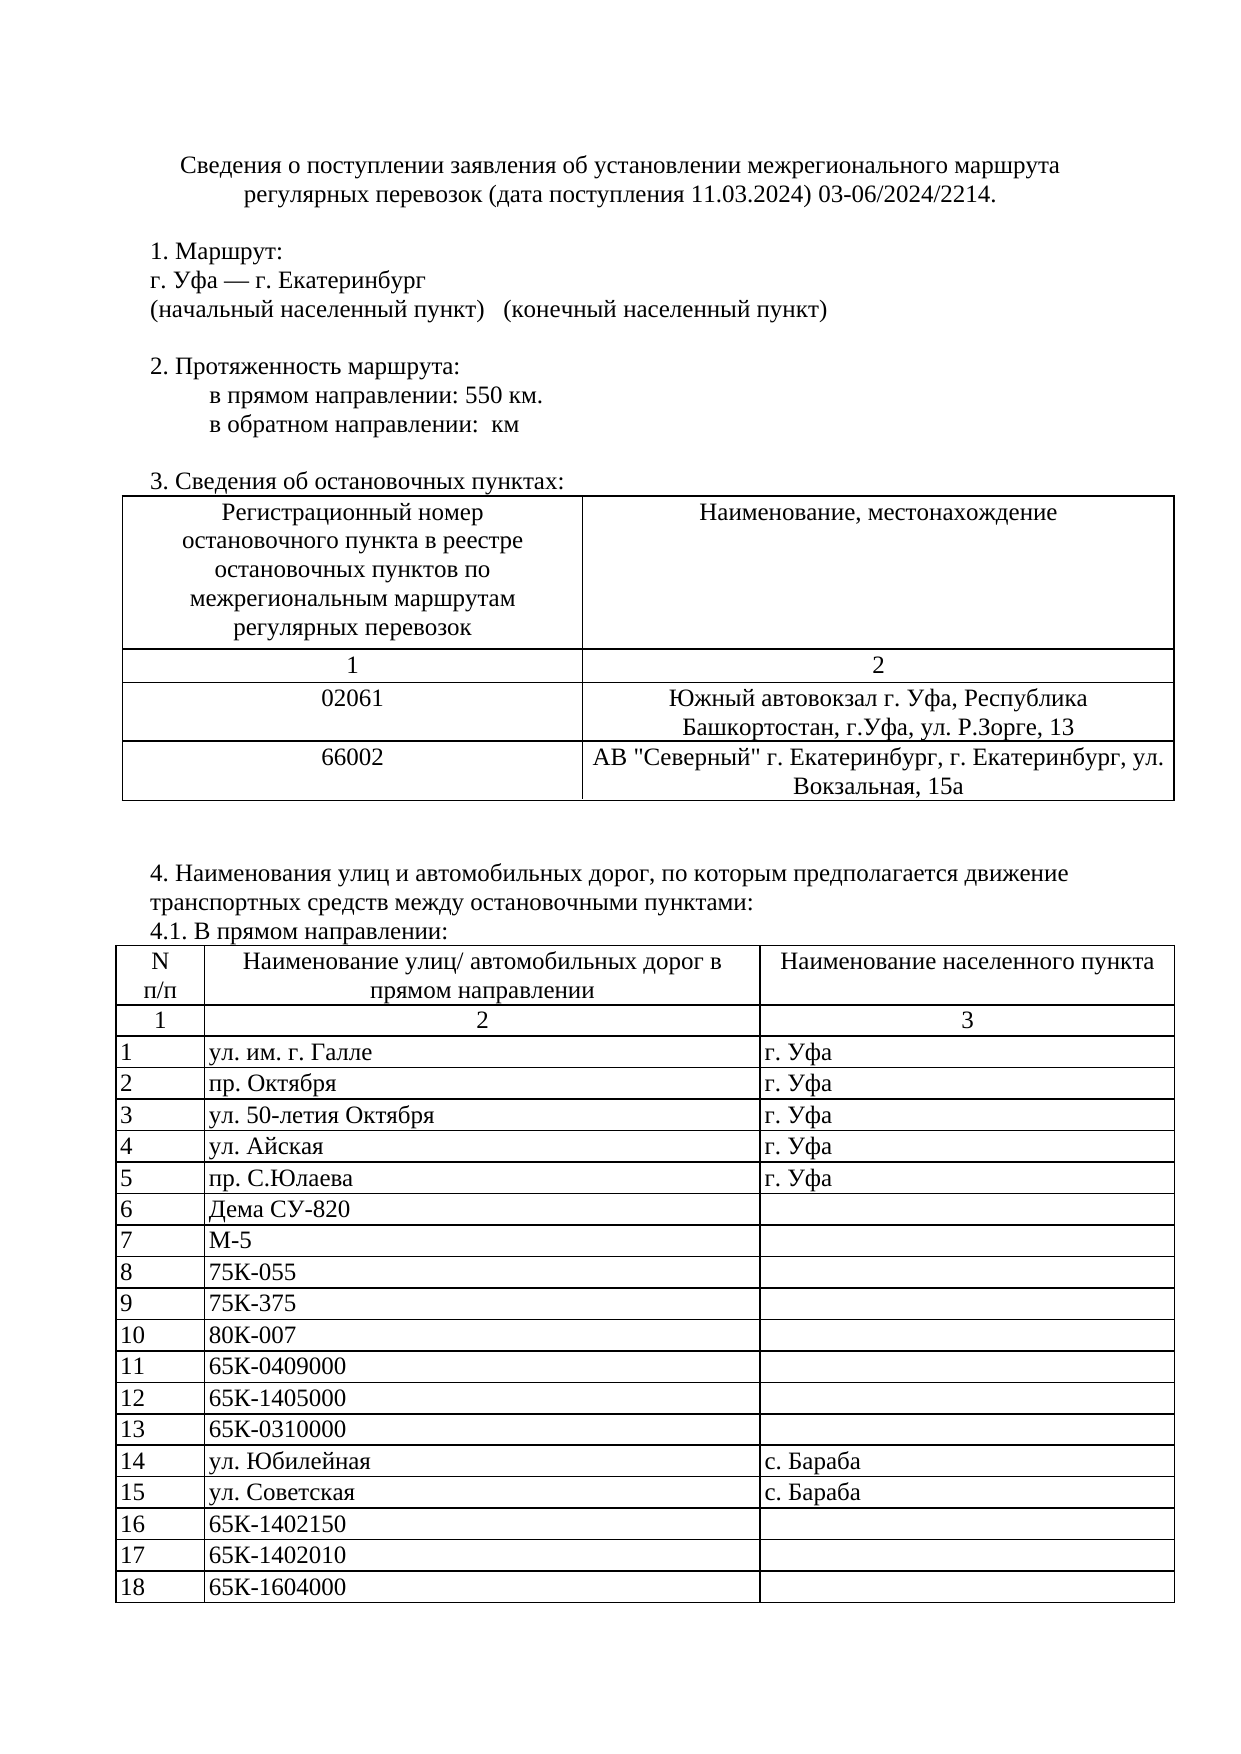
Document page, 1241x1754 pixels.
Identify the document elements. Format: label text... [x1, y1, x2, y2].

table_cell 75К-055 [205, 1257, 759, 1287]
table_cell 2 [583, 650, 1173, 681]
table_cell Дема СУ-820 [205, 1194, 759, 1224]
table_cell 4 [117, 1131, 204, 1161]
text в обратном направлении: км [150, 409, 1090, 437]
table_cell 16 [117, 1509, 204, 1539]
table_cell 15 [117, 1477, 204, 1507]
text Сведения о поступлении заявления об установлении межрегионального маршрута регулярных перевозок (дата поступления 11.03.2024) 03-06/2024/2214. [150, 150, 1090, 207]
table_cell с. Бараба [761, 1446, 1174, 1476]
table_cell 14 [117, 1446, 204, 1476]
table_cell г. Уфа [761, 1100, 1174, 1130]
table_cell М-5 [205, 1226, 759, 1256]
table_cell [761, 1320, 1174, 1350]
table_cell Южный автовокзал г. Уфа, Республика Башкортостан, г.Уфа, ул. Р.Зорге, 13 [583, 683, 1173, 740]
text 4.1. В прямом направлении: [150, 916, 1090, 945]
table_cell 2 [205, 1006, 759, 1035]
table_cell [761, 1540, 1174, 1570]
text 1. Маршрут: [150, 236, 1090, 265]
table_cell 3 [117, 1100, 204, 1130]
table_cell 65К-1402150 [205, 1509, 759, 1539]
table_cell 75К-375 [205, 1289, 759, 1318]
table_cell [761, 1289, 1174, 1318]
table_cell [761, 1572, 1174, 1602]
table_cell 1 [117, 1006, 204, 1035]
table_cell пр. С.Юлаева [205, 1163, 759, 1193]
table_cell 18 [117, 1572, 204, 1602]
table_cell 6 [117, 1194, 204, 1224]
table_cell г. Уфа [761, 1068, 1174, 1098]
table_cell 17 [117, 1540, 204, 1570]
table_cell [761, 1257, 1174, 1287]
table_header Регистрационный номер остановочного пункта в реестре остановочных пунктов по межрегиональным маршрутам регулярных перевозок [123, 497, 582, 648]
table_cell 7 [117, 1226, 204, 1256]
table_cell 8 [117, 1257, 204, 1287]
table_header Наименование улиц/ автомобильных дорог в прямом направлении [205, 946, 759, 1004]
table_cell 5 [117, 1163, 204, 1193]
table_cell [761, 1194, 1174, 1224]
table_cell ул. Юбилейная [205, 1446, 759, 1476]
table_cell [761, 1352, 1174, 1381]
table_cell [761, 1383, 1174, 1413]
table_cell 11 [117, 1352, 204, 1381]
text 3. Сведения об остановочных пунктах: [150, 466, 1090, 495]
table_cell 66002 [123, 742, 582, 799]
table_cell [761, 1415, 1174, 1444]
table_cell 3 [761, 1006, 1174, 1035]
text в прямом направлении: 550 км. [150, 380, 1090, 409]
table_cell г. Уфа [761, 1163, 1174, 1193]
table_cell ул. 50-летия Октября [205, 1100, 759, 1130]
table_cell ул. Советская [205, 1477, 759, 1507]
table_cell 1 [123, 650, 582, 681]
table_cell 65К-1604000 [205, 1572, 759, 1602]
table_cell г. Уфа [761, 1037, 1174, 1067]
text 2. Протяженность маршрута: [150, 351, 1090, 380]
table_cell с. Бараба [761, 1477, 1174, 1507]
table_header Наименование, местонахождение [583, 497, 1173, 648]
table_cell 65К-0310000 [205, 1415, 759, 1444]
table_cell 02061 [123, 683, 582, 740]
text г. Уфа — г. Екатеринбург [150, 265, 1090, 294]
table_cell 65К-1405000 [205, 1383, 759, 1413]
text (начальный населенный пункт) (конечный населенный пункт) [150, 294, 1090, 322]
table_header Наименование населенного пункта [761, 946, 1174, 1004]
table_cell ул. им. г. Галле [205, 1037, 759, 1067]
table_cell АВ "Северный" г. Екатеринбург, г. Екатеринбург, ул. Вокзальная, 15а [583, 742, 1173, 799]
table_cell [761, 1226, 1174, 1256]
table_cell 65К-0409000 [205, 1352, 759, 1381]
table_cell 1 [117, 1037, 204, 1067]
table_cell 65К-1402010 [205, 1540, 759, 1570]
table_cell 10 [117, 1320, 204, 1350]
table_cell 9 [117, 1289, 204, 1318]
table_cell 13 [117, 1415, 204, 1444]
table_cell 12 [117, 1383, 204, 1413]
table_cell 2 [117, 1068, 204, 1098]
table_cell пр. Октября [205, 1068, 759, 1098]
table_cell г. Уфа [761, 1131, 1174, 1161]
table_header N п/п [117, 946, 204, 1004]
table_cell [761, 1509, 1174, 1539]
table_cell ул. Айская [205, 1131, 759, 1161]
text 4. Наименования улиц и автомобильных дорог, по которым предполагается движение транспортных средств между остановочными пунктами: [150, 858, 1090, 916]
table_cell 80К-007 [205, 1320, 759, 1350]
